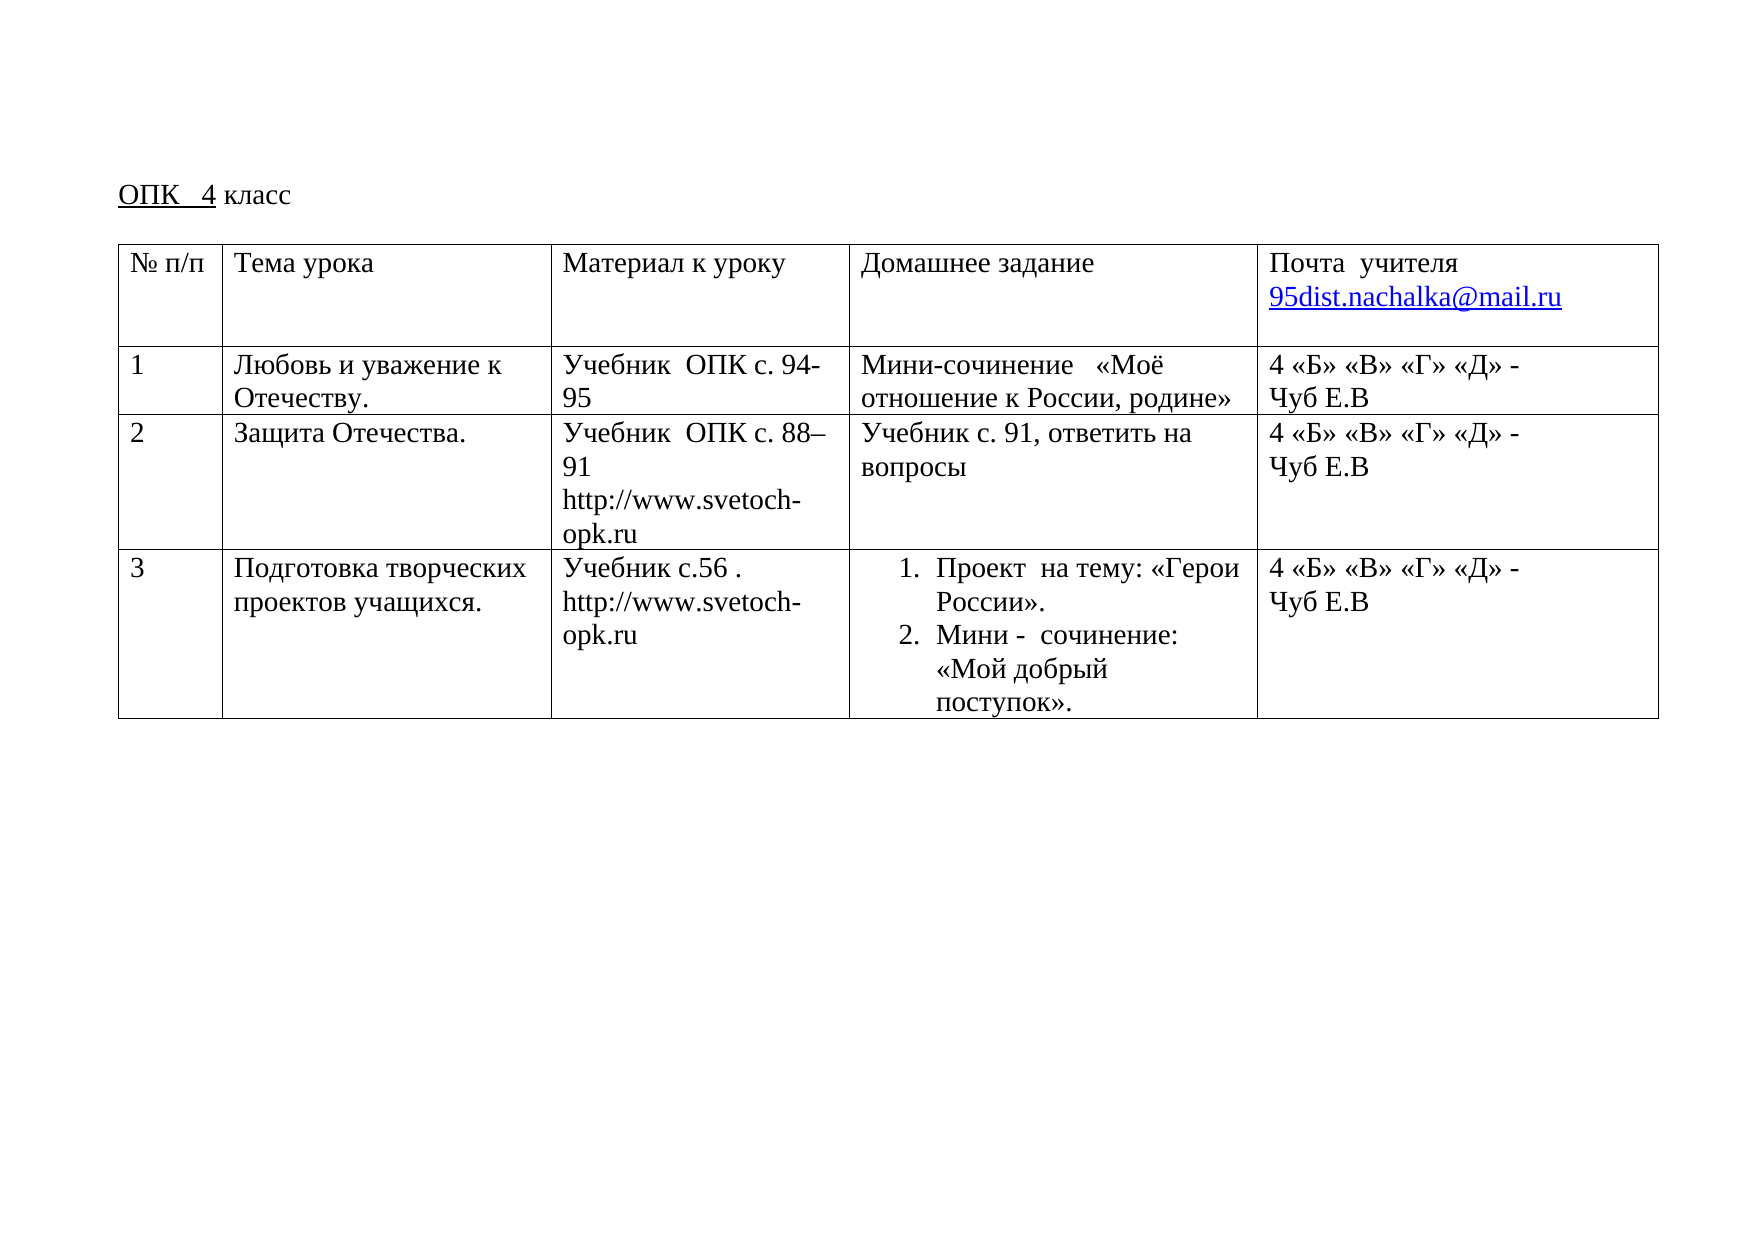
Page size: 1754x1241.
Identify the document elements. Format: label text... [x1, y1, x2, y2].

table_cell 1 [119, 347, 222, 414]
table_header Домашнее задание [850, 245, 1257, 346]
table_header Материал к уроку [552, 245, 849, 346]
table_cell 2 [119, 415, 222, 549]
table_header Тема урока [223, 245, 551, 346]
table_cell Учебник ОПК с. 94- 95 [552, 347, 849, 414]
table_cell 4 «Б» «В» «Г» «Д» - Чуб Е.В [1258, 347, 1658, 414]
table_cell Учебник ОПК с. 88– 91 http://www.svetoch-opk.ru [552, 415, 849, 549]
table_cell 4 «Б» «В» «Г» «Д» - Чуб Е.В [1258, 415, 1658, 549]
text ОПК 4 класс [118, 177, 1636, 211]
table_cell Подготовка творческих проектов учащихся. [223, 550, 551, 718]
table_cell 4 «Б» «В» «Г» «Д» - Чуб Е.В [1258, 550, 1658, 718]
table_cell Учебник с. 91, ответить на вопросы [850, 415, 1257, 549]
table_header № п/п [119, 245, 222, 346]
table_cell Учебник с.56 . http://www.svetoch-opk.ru [552, 550, 849, 718]
table_cell Любовь и уважение к Отечеству. [223, 347, 551, 414]
table_cell 3 [119, 550, 222, 718]
table_cell Защита Отечества. [223, 415, 551, 549]
table_cell Мини-сочинение «Моё отношение к России, родине» [850, 347, 1257, 414]
table_cell Проект на тему: «Герои России». Мини - сочинение: «Мой добрый поступок». [850, 550, 1257, 718]
table_header Почта учителя 95dist.nachalka@mail.ru [1258, 245, 1658, 346]
